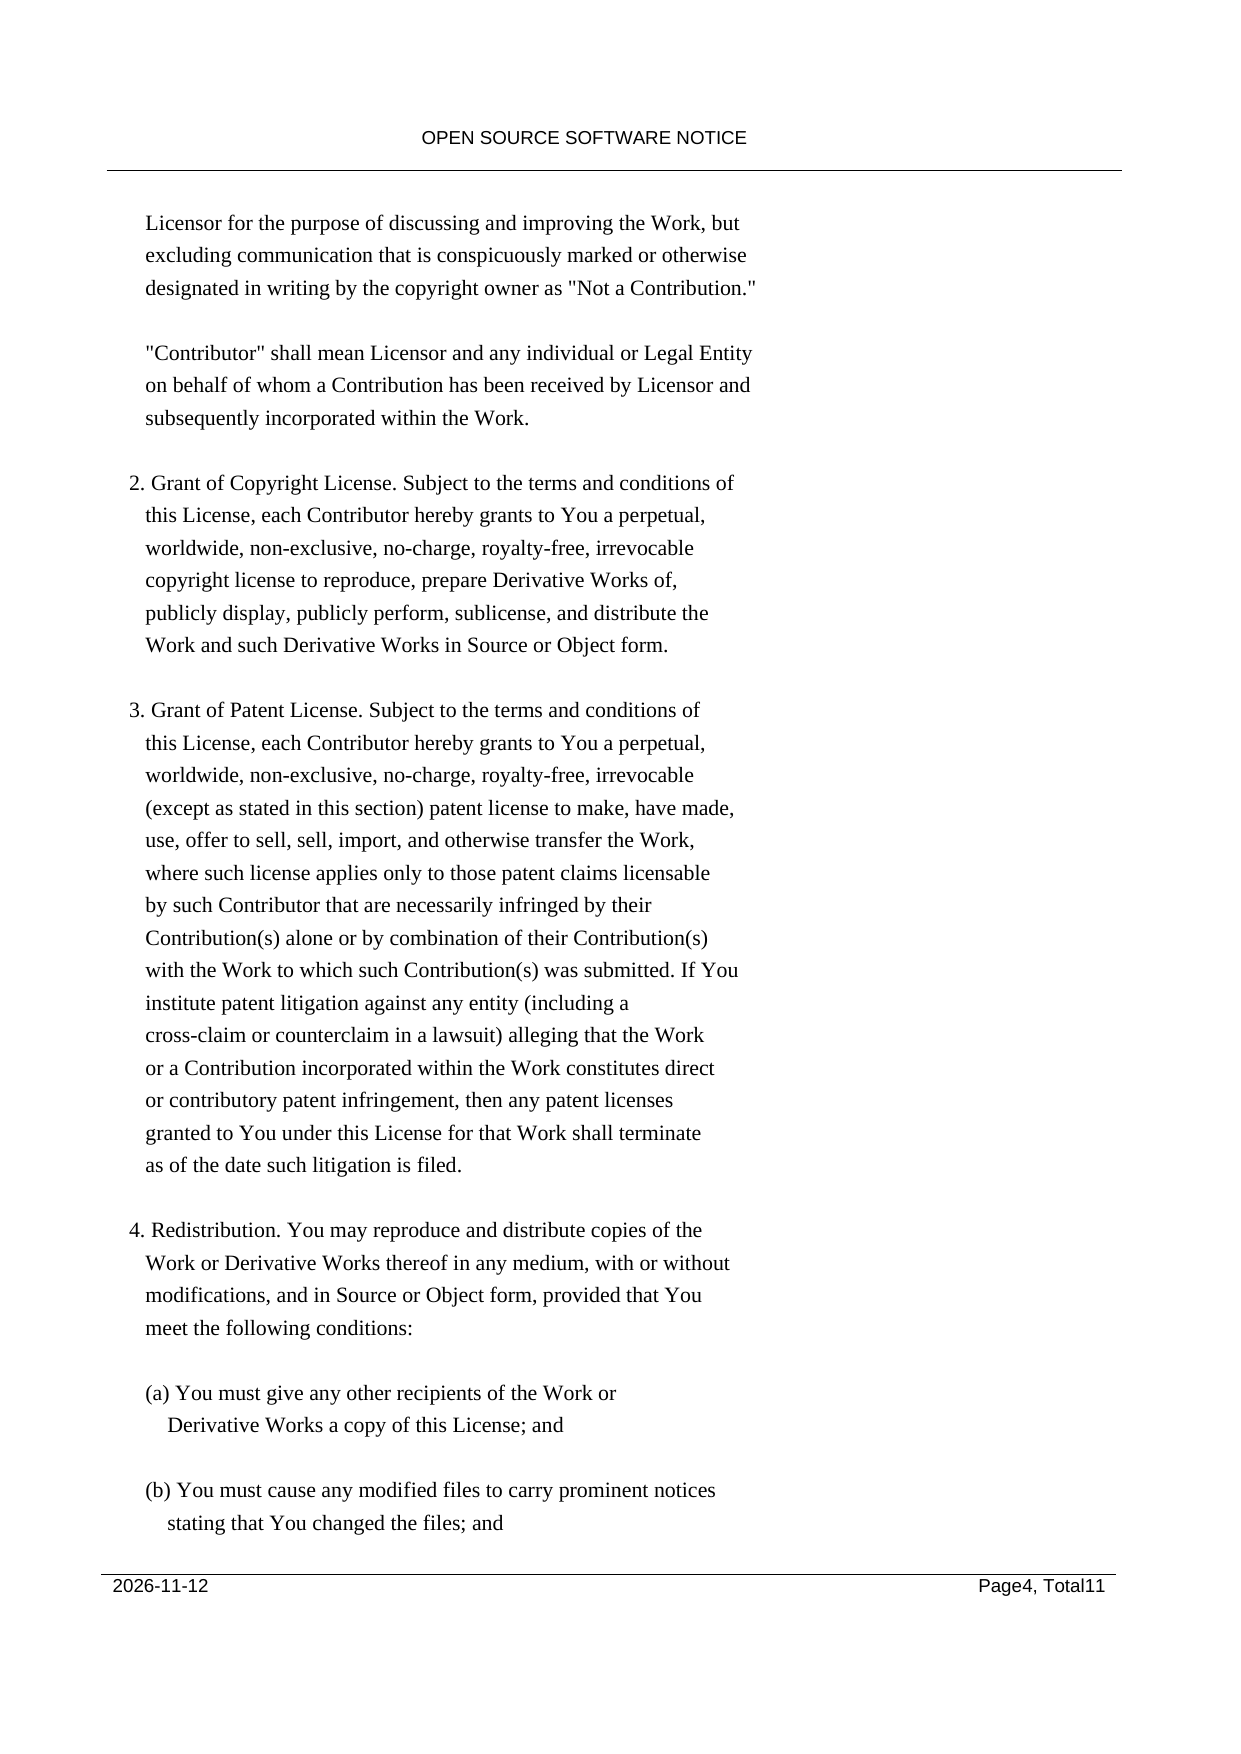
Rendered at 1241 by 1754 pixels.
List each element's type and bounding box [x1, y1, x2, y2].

text [112, 206, 1128, 1539]
